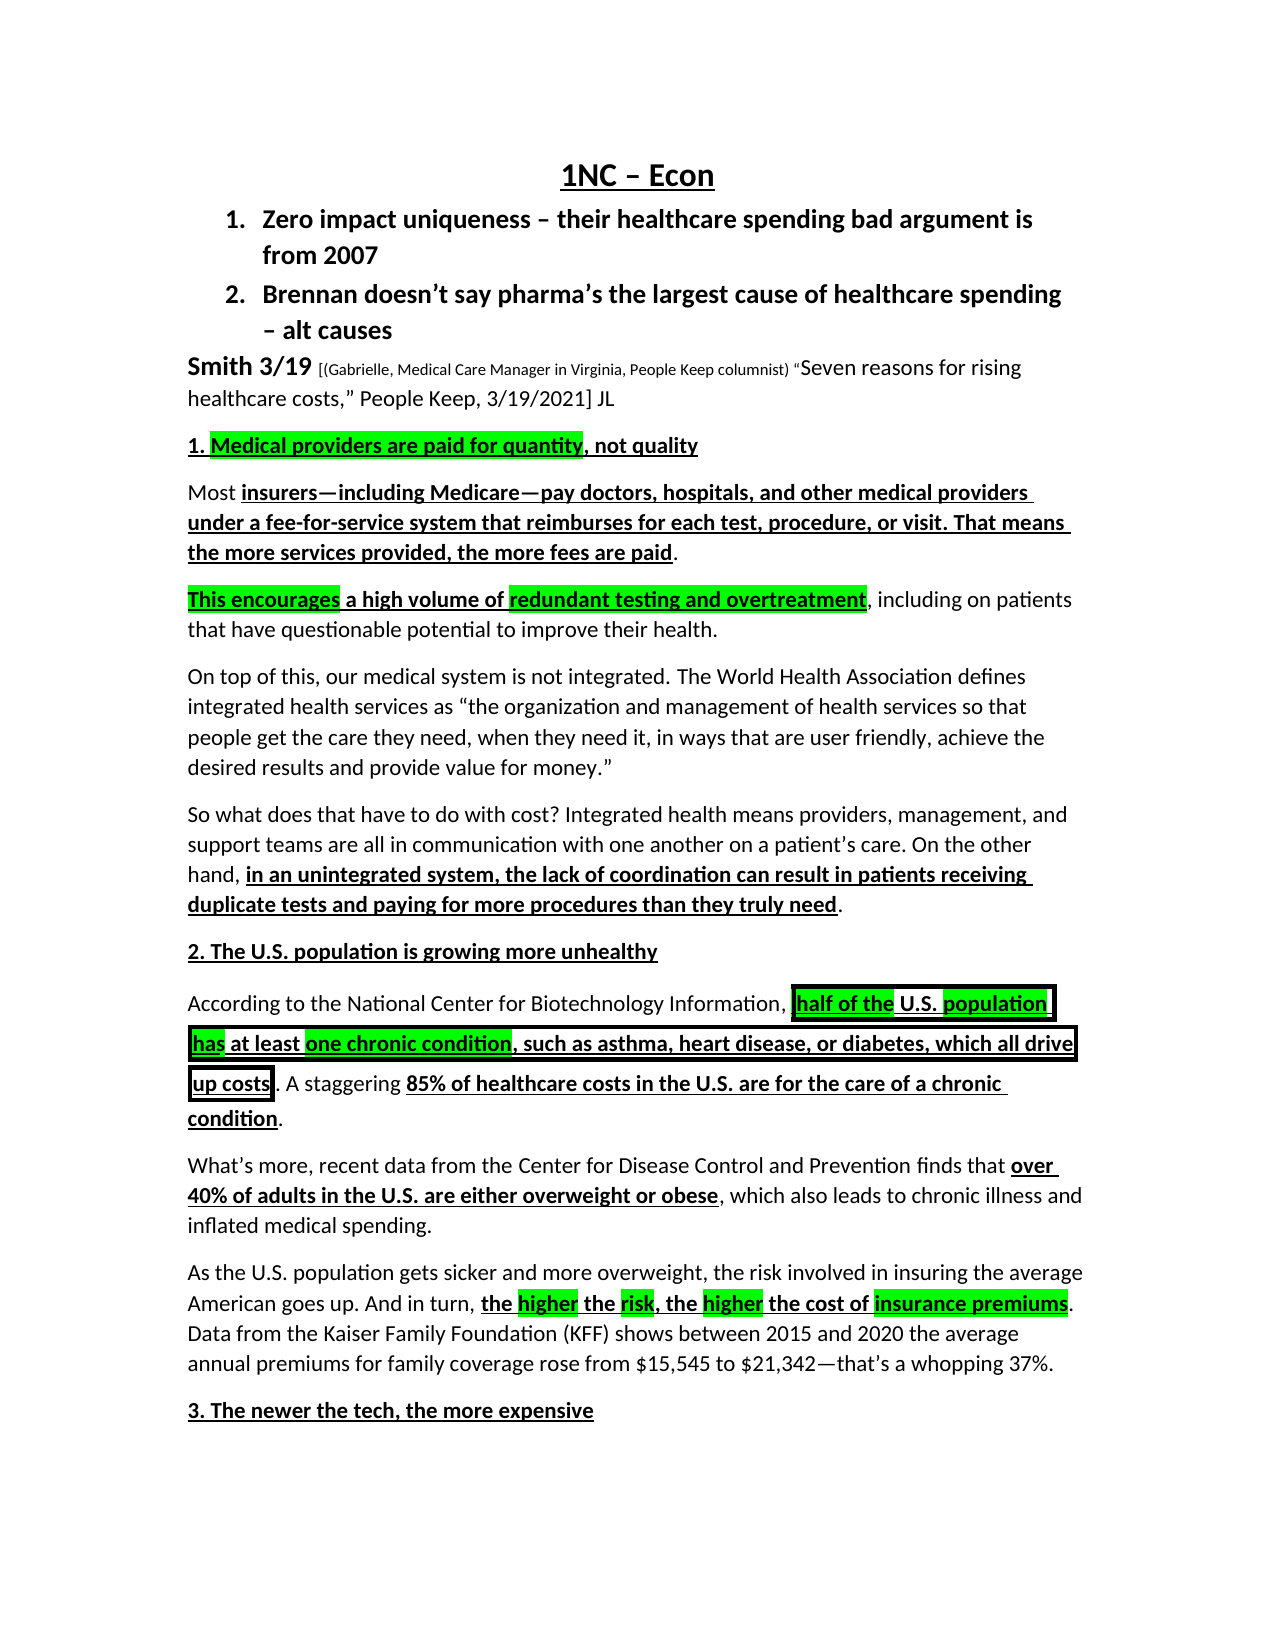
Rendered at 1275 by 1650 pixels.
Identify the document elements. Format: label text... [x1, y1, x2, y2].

text According to the National Center for Biotechnology Information, half of the U.S. population has at least one chronic condition, such as asthma, heart disease, or diabetes, which all drive up costs. A staggering 85% of healthcare costs in the U.S. are for the care of a chronic condition. [187, 984, 1087, 1132]
text What’s more, recent data from the Center for Disease Control and Prevention finds that over 40% of adults in the U.S. are either overweight or obese, which also leads to chronic illness and inflated medical spending. [187, 1151, 1087, 1240]
text 3. The newer the tech, the more expensive [187, 1396, 1087, 1424]
text On top of this, our medical system is not integrated. The World Health Association defines integrated health services as “the organization and management of health services so that people get the care they need, when they need it, in ways that are user friendly, achieve the desired results and provide value for money.” [187, 662, 1087, 781]
subtitle 1NC – Econ [187, 154, 1087, 195]
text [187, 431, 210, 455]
text Smith 3/19 [(Gabrielle, Medical Care Manager in Virginia, People Keep columnist) “Seven reasons for rising healthcare costs,” People Keep, 3/19/2021] JL [187, 349, 1087, 412]
subtitle Zero impact uniqueness – their healthcare spending bad argument is from 2007 [225, 202, 1087, 271]
text So what does that have to do with cost? Integrated health means providers, management, and support teams are all in communication with one another on a patient’s care. On the other hand, in an unintegrated system, the lack of coordination can result in patients receiving duplicate tests and paying for more procedures than they truly need. [187, 800, 1087, 918]
text 2. The U.S. population is growing more unhealthy [187, 937, 1087, 965]
text This encourages a high volume of redundant testing and overtreatment, including on patients that have questionable potential to improve their health. [187, 585, 1087, 643]
text Most insurers—including Medicare—pay doctors, hospitals, and other medical providers under a fee-for-service system that reimburses for each test, procedure, or visit. That means the more services provided, the more fees are paid. [187, 478, 1087, 566]
text 1. Medical providers are paid for quantity, not quality [583, 431, 1087, 459]
text As the U.S. population gets sicker and more overweight, the risk involved in insuring the average American goes up. And in turn, the higher the risk, the higher the cost of insurance premiums. Data from the Kaiser Family Foundation (KFF) shows between 2015 and 2020 the average annual premiums for family coverage rose from $15,545 to $21,342—that’s a whopping 37%. [187, 1258, 1087, 1377]
subtitle Brennan doesn’t say pharma’s the largest cause of healthcare spending – alt causes [225, 278, 1087, 346]
